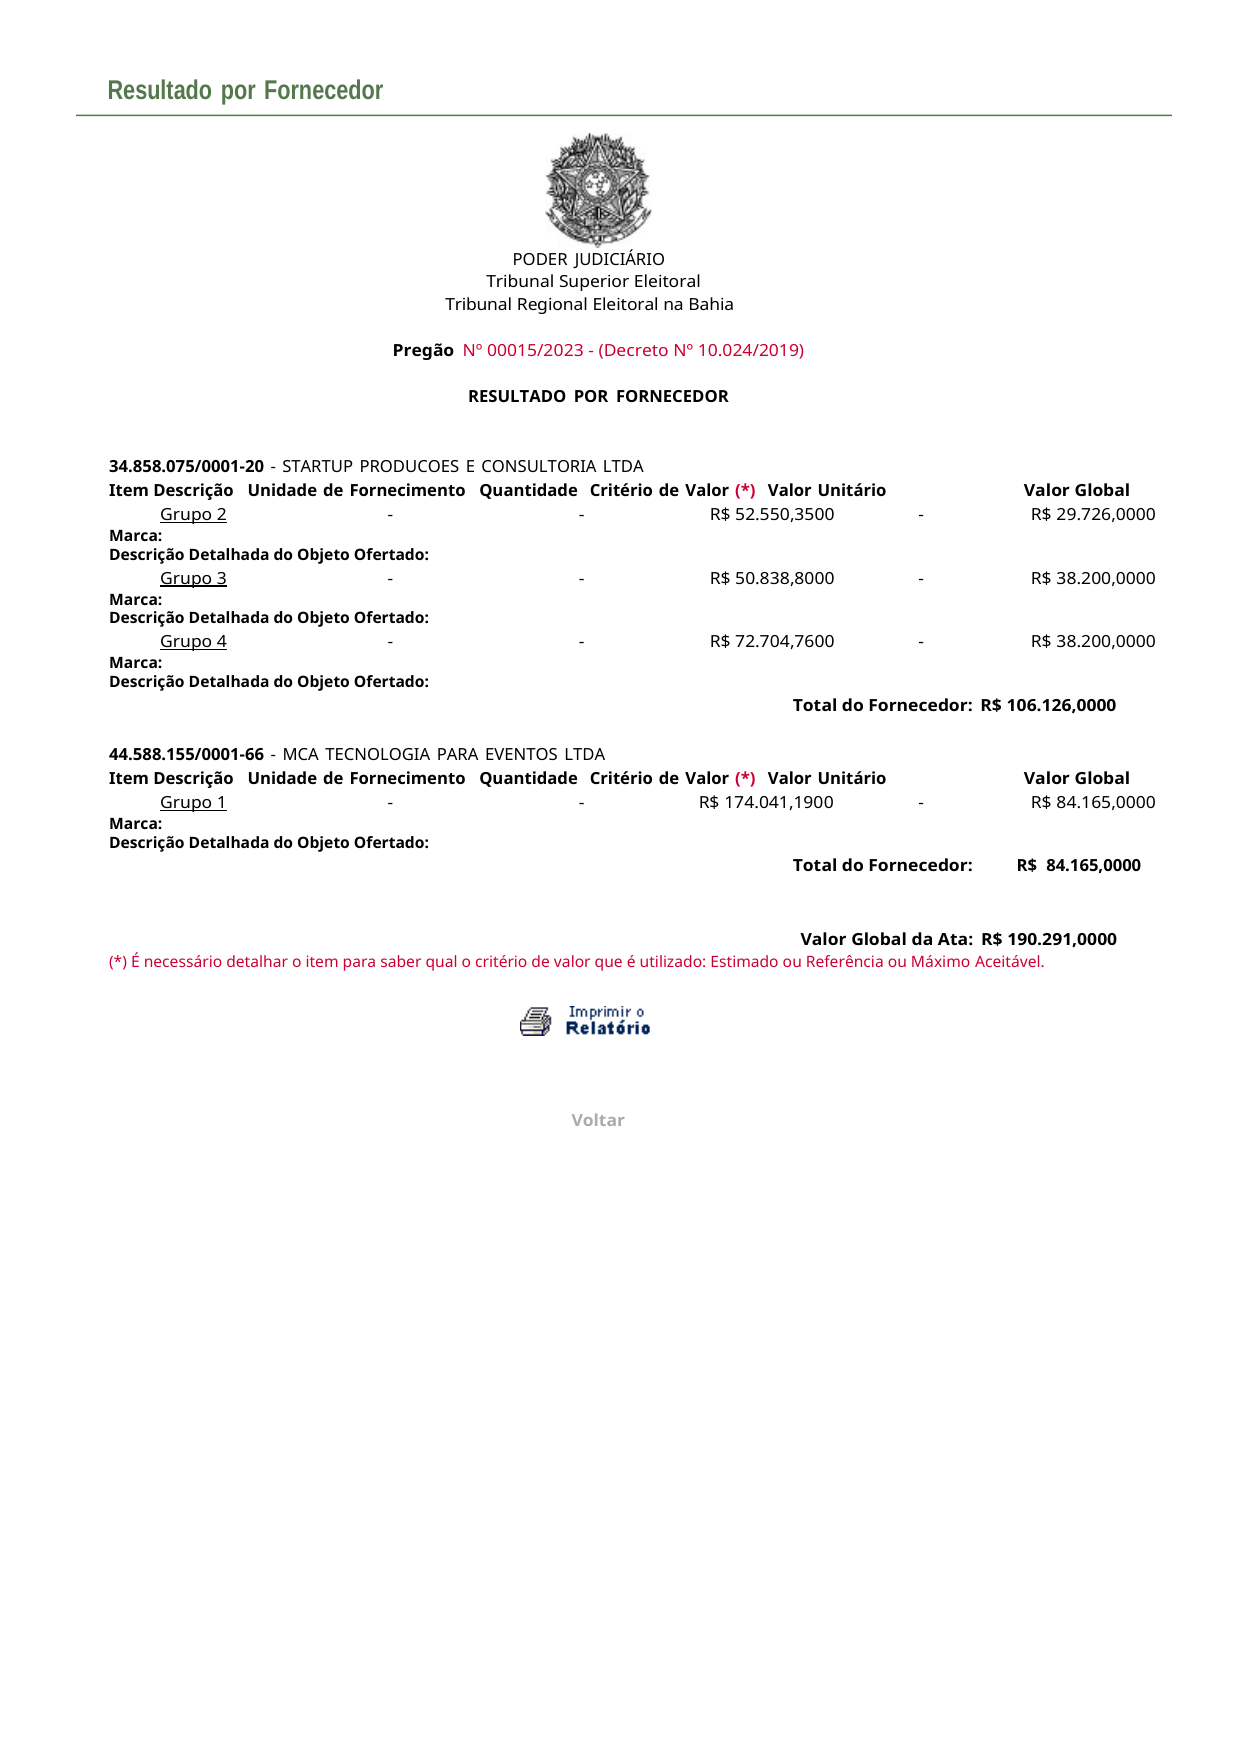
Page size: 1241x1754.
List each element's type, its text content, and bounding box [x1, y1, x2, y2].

text Marca: [109, 527, 1184, 546]
text Pregão Nº 00015/2023 - (Decreto Nº 10.024/2019) [364, 339, 833, 362]
text Grupo 1 - - R$ 174.041,1900 - R$ 84.165,0000 [160, 791, 1184, 813]
text RESULTADO POR FORNECEDOR [364, 384, 833, 407]
text Total do Fornecedor: R$ 106.126,0000 [793, 693, 1184, 716]
title Resultado por Fornecedor [107, 74, 389, 105]
picture [545, 133, 652, 248]
picture [520, 1006, 650, 1036]
text Grupo 4 - - R$ 72.704,7600 - R$ 38.200,0000 [160, 630, 1184, 652]
text Descrição Detalhada do Objeto Ofertado: [109, 833, 1184, 852]
text Total do Fornecedor: R$ 84.165,0000 [793, 854, 1184, 877]
text Descrição Detalhada do Objeto Ofertado: [109, 609, 1184, 628]
text (*) É necessário detalhar o item para saber qual o critério de valor que é utilizado: Estimado ou Referência ou Máximo Aceitável. [109, 951, 1184, 972]
text PODER JUDICIÁRIO [512, 129, 1184, 270]
text Marca: [109, 590, 1184, 609]
text Grupo 2 - - R$ 52.550,3500 - R$ 29.726,0000 [160, 503, 1184, 526]
text 34.858.075/0001-20 - STARTUP PRODUCOES E CONSULTORIA LTDA [109, 454, 1184, 477]
text 44.588.155/0001-66 - MCA TECNOLOGIA PARA EVENTOS LTDA [109, 742, 1184, 765]
text Item Descrição Unidade de Fornecimento Quantidade Critério de Valor (*) Valor Unitário Valor Global [109, 479, 1184, 501]
text Item Descrição Unidade de Fornecimento Quantidade Critério de Valor (*) Valor Unitário Valor Global [109, 766, 1184, 789]
text Descrição Detalhada do Objeto Ofertado: [109, 672, 1184, 691]
text Marca: [109, 814, 1184, 833]
text Descrição Detalhada do Objeto Ofertado: [109, 546, 1184, 564]
text Grupo 3 - - R$ 50.838,8000 - R$ 38.200,0000 [160, 566, 1184, 589]
text Voltar [364, 1108, 833, 1131]
text Valor Global da Ata: R$ 190.291,0000 [800, 928, 1184, 950]
text Marca: [109, 653, 1184, 672]
text Tribunal Superior Eleitoral Tribunal Regional Eleitoral na Bahia [445, 270, 752, 316]
